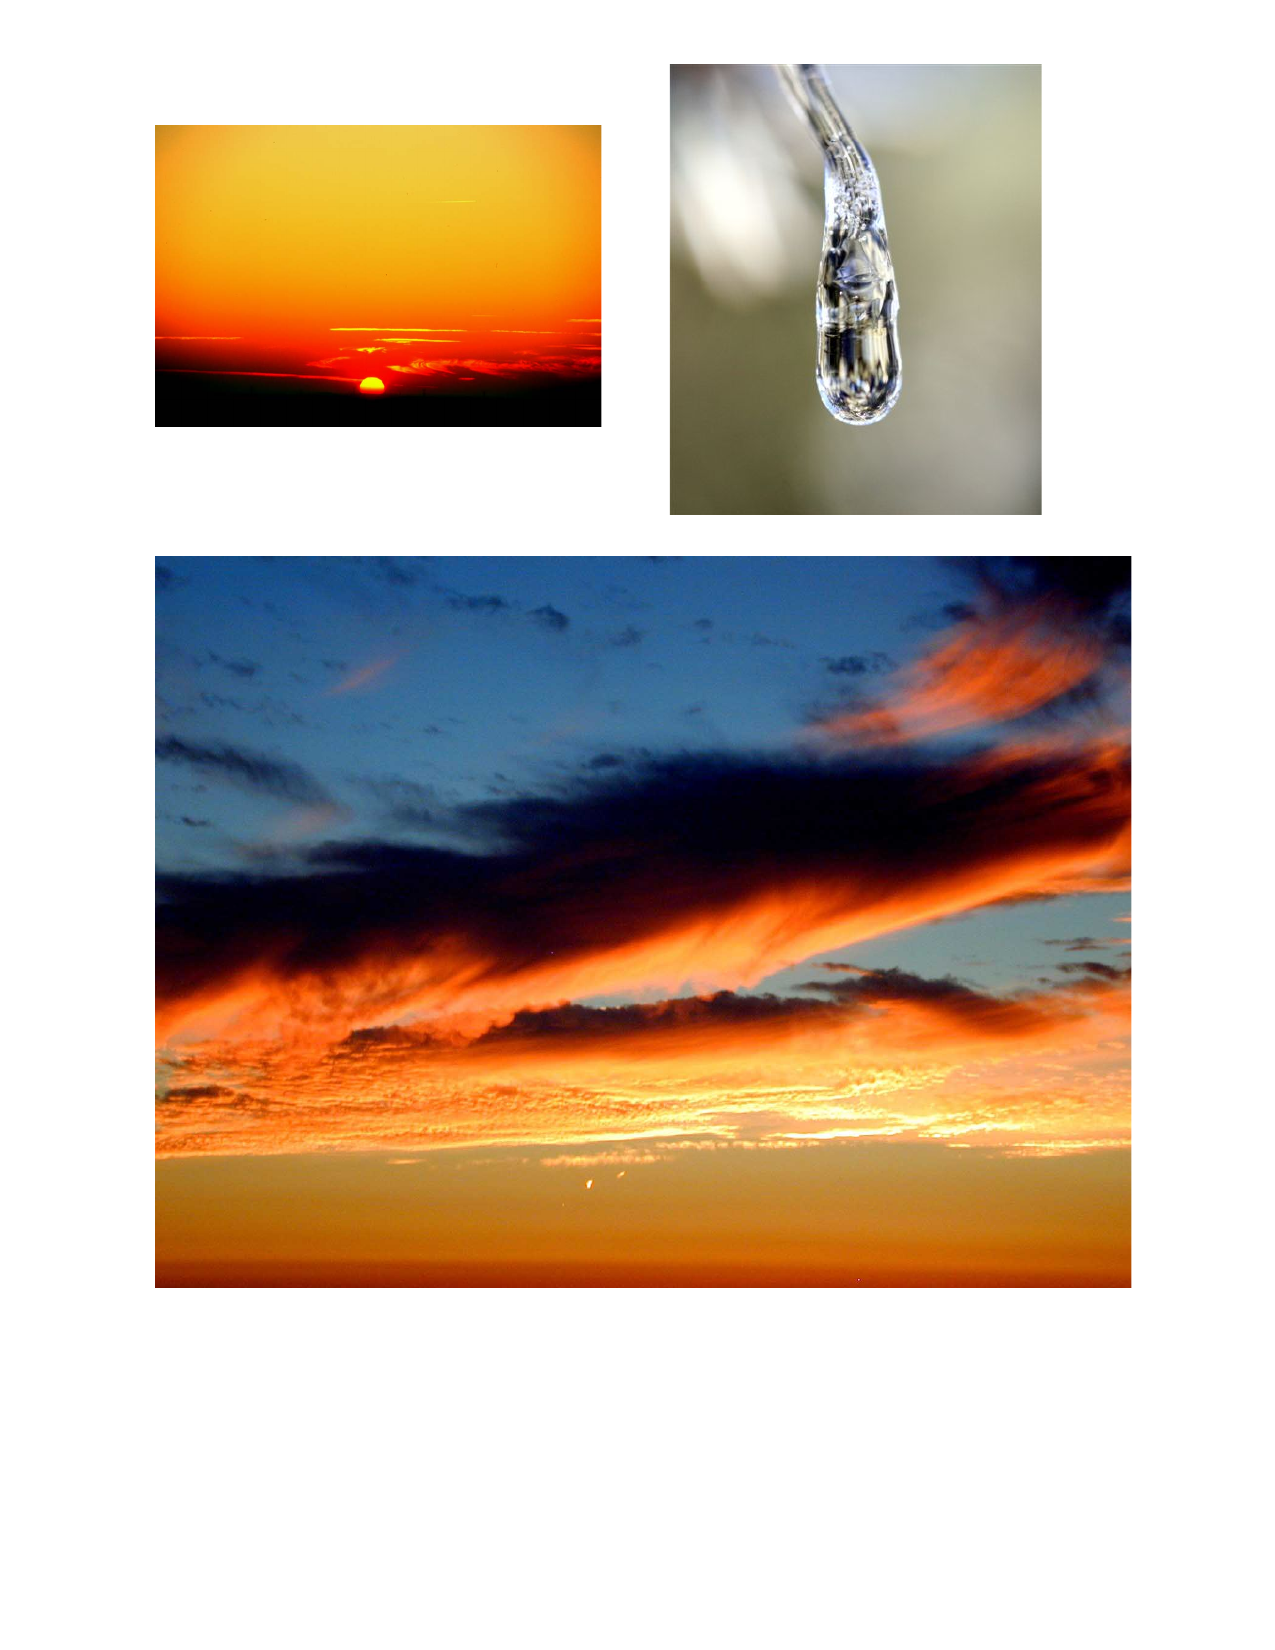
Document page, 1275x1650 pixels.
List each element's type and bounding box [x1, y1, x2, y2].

picture [669, 64, 1042, 515]
picture [155, 125, 602, 427]
picture [155, 556, 1132, 1288]
